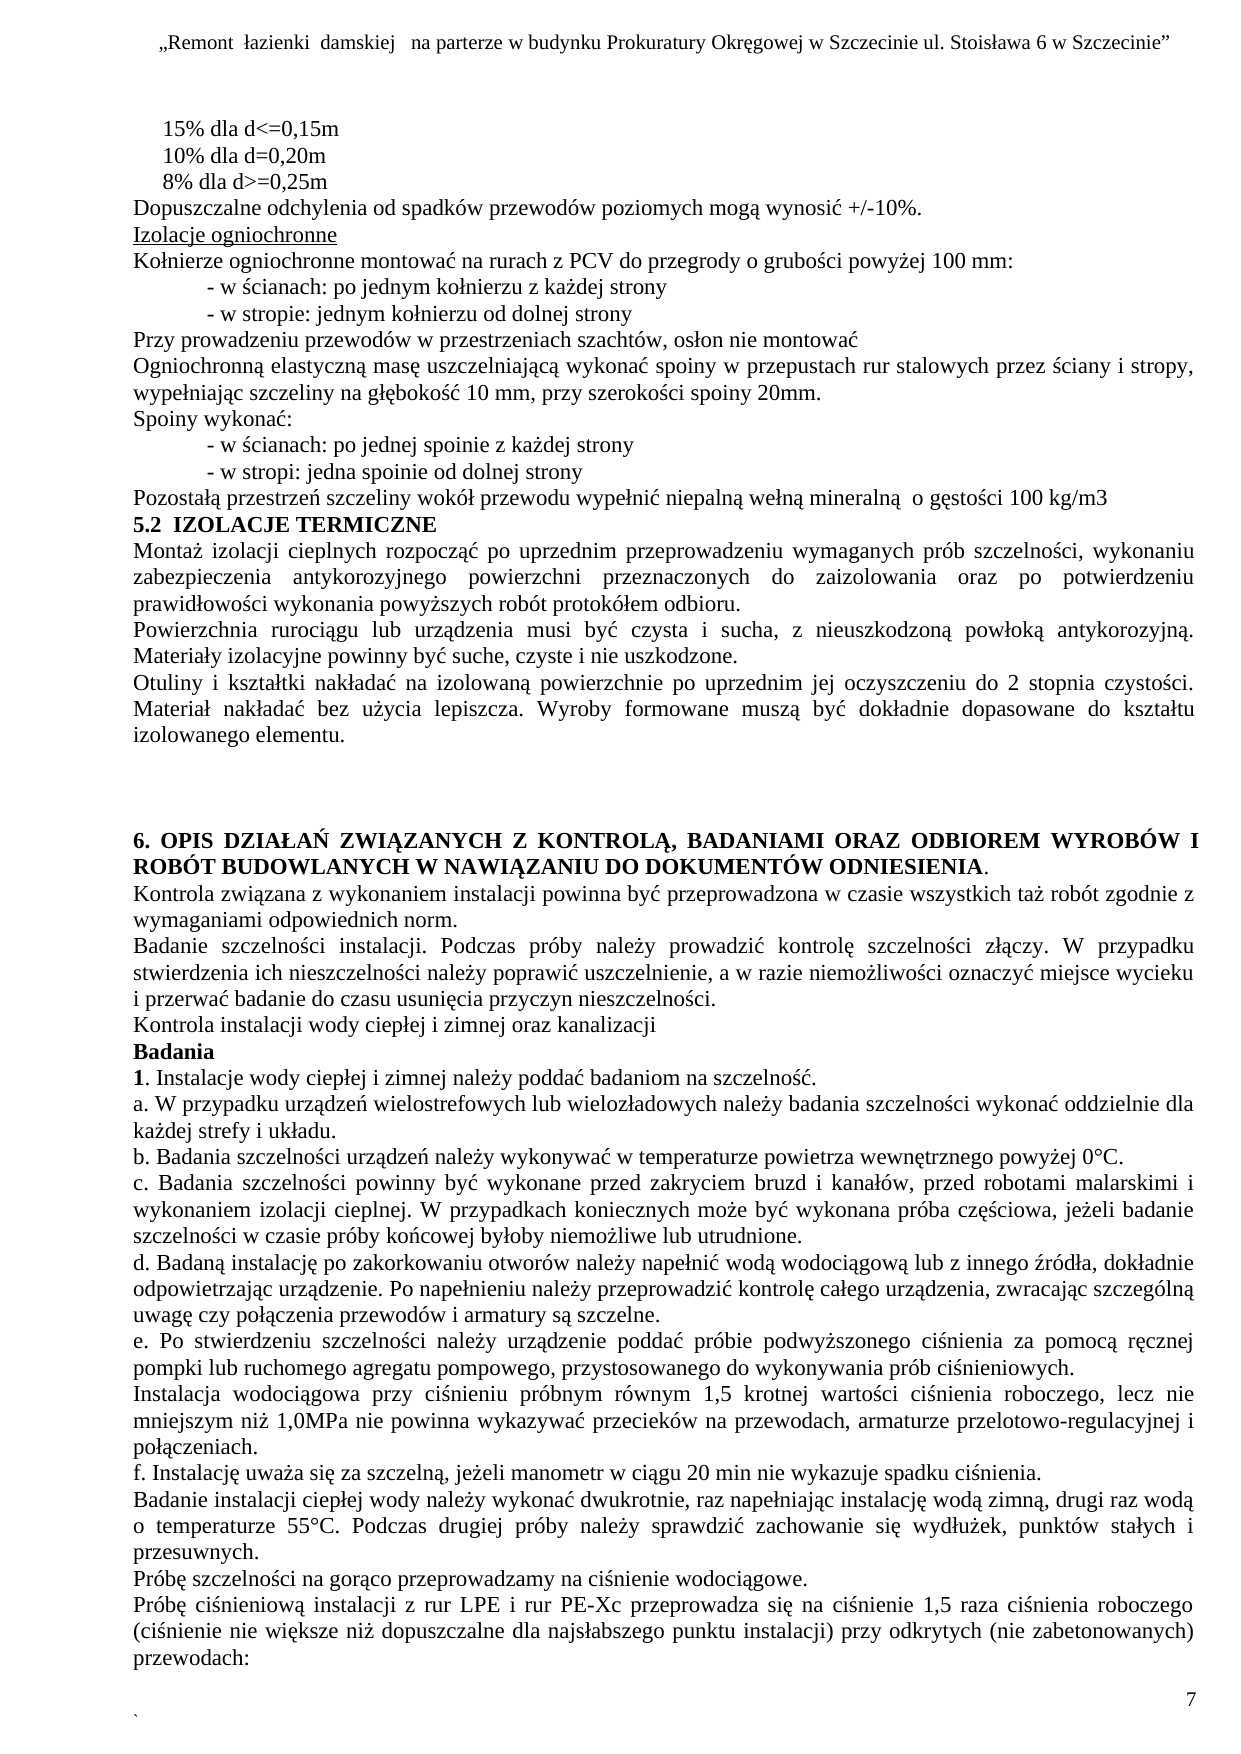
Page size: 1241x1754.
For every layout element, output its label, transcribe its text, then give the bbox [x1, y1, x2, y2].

text Pozostałą przestrzeń szczeliny wokół przewodu wypełnić niepalną wełną mineralną o gęstości 100 kg/m3 [133, 484, 1196, 511]
text - w stropi: jedna spoinie od dolnej strony [133, 458, 1196, 484]
text Powierzchnia rurociągu lub urządzenia musi być czysta i sucha, z nieuszkodzoną powłoką antykorozyjną. Materiały izolacyjne powinny być suche, czyste i nie uszkodzone. [133, 616, 1196, 669]
text 1. Instalacje wody ciepłej i zimnej należy poddać badaniom na szczelność. [133, 1064, 1196, 1090]
text Dopuszczalne odchylenia od spadków przewodów poziomych mogą wynosić +/-10%. [133, 194, 1196, 221]
text d. Badaną instalację po zakorkowaniu otworów należy napełnić wodą wodociągową lub z innego źródła, dokładnie odpowietrzając urządzenie. Po napełnieniu należy przeprowadzić kontrolę całego urządzenia, zwracając szczególną uwagę czy połączenia przewodów i armatury są szczelne. [133, 1248, 1196, 1328]
text Przy prowadzeniu przewodów w przestrzeniach szachtów, osłon nie montować [133, 326, 1196, 352]
text a. W przypadku urządzeń wielostrefowych lub wielozładowych należy badania szczelności wykonać oddzielnie dla każdej strefy i układu. [133, 1090, 1196, 1143]
text Izolacje ogniochronne [133, 221, 1196, 247]
text Kontrola związana z wykonaniem instalacji powinna być przeprowadzona w czasie wszystkich taż robót zgodnie z wymaganiami odpowiednich norm. [133, 879, 1196, 932]
text 15% dla d<=0,15m [162, 115, 1196, 142]
text Spoiny wykonać: [133, 405, 1196, 432]
text - w ścianach: po jednym kołnierzu z każdej strony [133, 273, 1196, 300]
text Próbę szczelności na gorąco przeprowadzamy na ciśnienie wodociągowe. [133, 1565, 1196, 1591]
text Badania [133, 1038, 1196, 1064]
text Kontrola instalacji wody ciepłej i zimnej oraz kanalizacji [133, 1011, 1196, 1038]
text Próbę ciśnieniową instalacji z rur LPE i rur PE-Xc przeprowadza się na ciśnienie 1,5 raza ciśnienia roboczego (ciśnienie nie większe niż dopuszczalne dla najsłabszego punktu instalacji) przy odkrytych (nie zabetonowanych) przewodach: [133, 1591, 1196, 1670]
text 8% dla d>=0,25m [162, 168, 1196, 194]
text Badanie instalacji ciepłej wody należy wykonać dwukrotnie, raz napełniając instalację wodą zimną, drugi raz wodą o temperaturze 55°C. Podczas drugiej próby należy sprawdzić zachowanie się wydłużek, punktów stałych i przesuwnych. [133, 1486, 1196, 1565]
text Otuliny i kształtki nakładać na izolowaną powierzchnie po uprzednim jej oczyszczeniu do 2 stopnia czystości. Materiał nakładać bez użycia lepiszcza. Wyroby formowane muszą być dokładnie dopasowane do kształtu izolowanego elementu. [133, 669, 1196, 748]
text Kołnierze ogniochronne montować na rurach z PCV do przegrody o grubości powyżej 100 mm: [133, 247, 1196, 273]
text Badanie szczelności instalacji. Podczas próby należy prowadzić kontrolę szczelności złączy. W przypadku stwierdzenia ich nieszczelności należy poprawić uszczelnienie, a w razie niemożliwości oznaczyć miejsce wycieku i przerwać badanie do czasu usunięcia przyczyn nieszczelności. [133, 932, 1196, 1011]
text 10% dla d=0,20m [162, 142, 1196, 168]
text f. Instalację uważa się za szczelną, jeżeli manometr w ciągu 20 min nie wykazuje spadku ciśnienia. [133, 1459, 1196, 1486]
text b. Badania szczelności urządzeń należy wykonywać w temperaturze powietrza wewnętrznego powyżej 0°C. [133, 1143, 1196, 1169]
text c. Badania szczelności powinny być wykonane przed zakryciem bruzd i kanałów, przed robotami malarskimi i wykonaniem izolacji cieplnej. W przypadkach koniecznych może być wykonana próba częściowa, jeżeli badanie szczelności w czasie próby końcowej byłoby niemożliwe lub utrudnione. [133, 1169, 1196, 1248]
text Ogniochronną elastyczną masę uszczelniającą wykonać spoiny w przepustach rur stalowych przez ściany i stropy, wypełniając szczeliny na głębokość 10 mm, przy szerokości spoiny 20mm. [133, 352, 1196, 405]
text 5.2 IZOLACJE TERMICZNE [133, 511, 1196, 537]
text 6. OPIS DZIAŁAŃ ZWIĄZANYCH Z KONTROLĄ, BADANIAMI ORAZ ODBIOREM WYROBÓW I ROBÓT BUDOWLANYCH W NAWIĄZANIU DO DOKUMENTÓW ODNIESIENIA. [133, 827, 1201, 879]
text - w stropie: jednym kołnierzu od dolnej strony [133, 300, 1196, 326]
text Instalacja wodociągowa przy ciśnieniu próbnym równym 1,5 krotnej wartości ciśnienia roboczego, lecz nie mniejszym niż 1,0MPa nie powinna wykazywać przecieków na przewodach, armaturze przelotowo-regulacyjnej i połączeniach. [133, 1380, 1196, 1459]
text Montaż izolacji cieplnych rozpocząć po uprzednim przeprowadzeniu wymaganych prób szczelności, wykonaniu zabezpieczenia antykorozyjnego powierzchni przeznaczonych do zaizolowania oraz po potwierdzeniu prawidłowości wykonania powyższych robót protokółem odbioru. [133, 537, 1196, 616]
text e. Po stwierdzeniu szczelności należy urządzenie poddać próbie podwyższonego ciśnienia za pomocą ręcznej pompki lub ruchomego agregatu pompowego, przystosowanego do wykonywania prób ciśnieniowych. [133, 1328, 1196, 1380]
text - w ścianach: po jednej spoinie z każdej strony [133, 432, 1196, 458]
